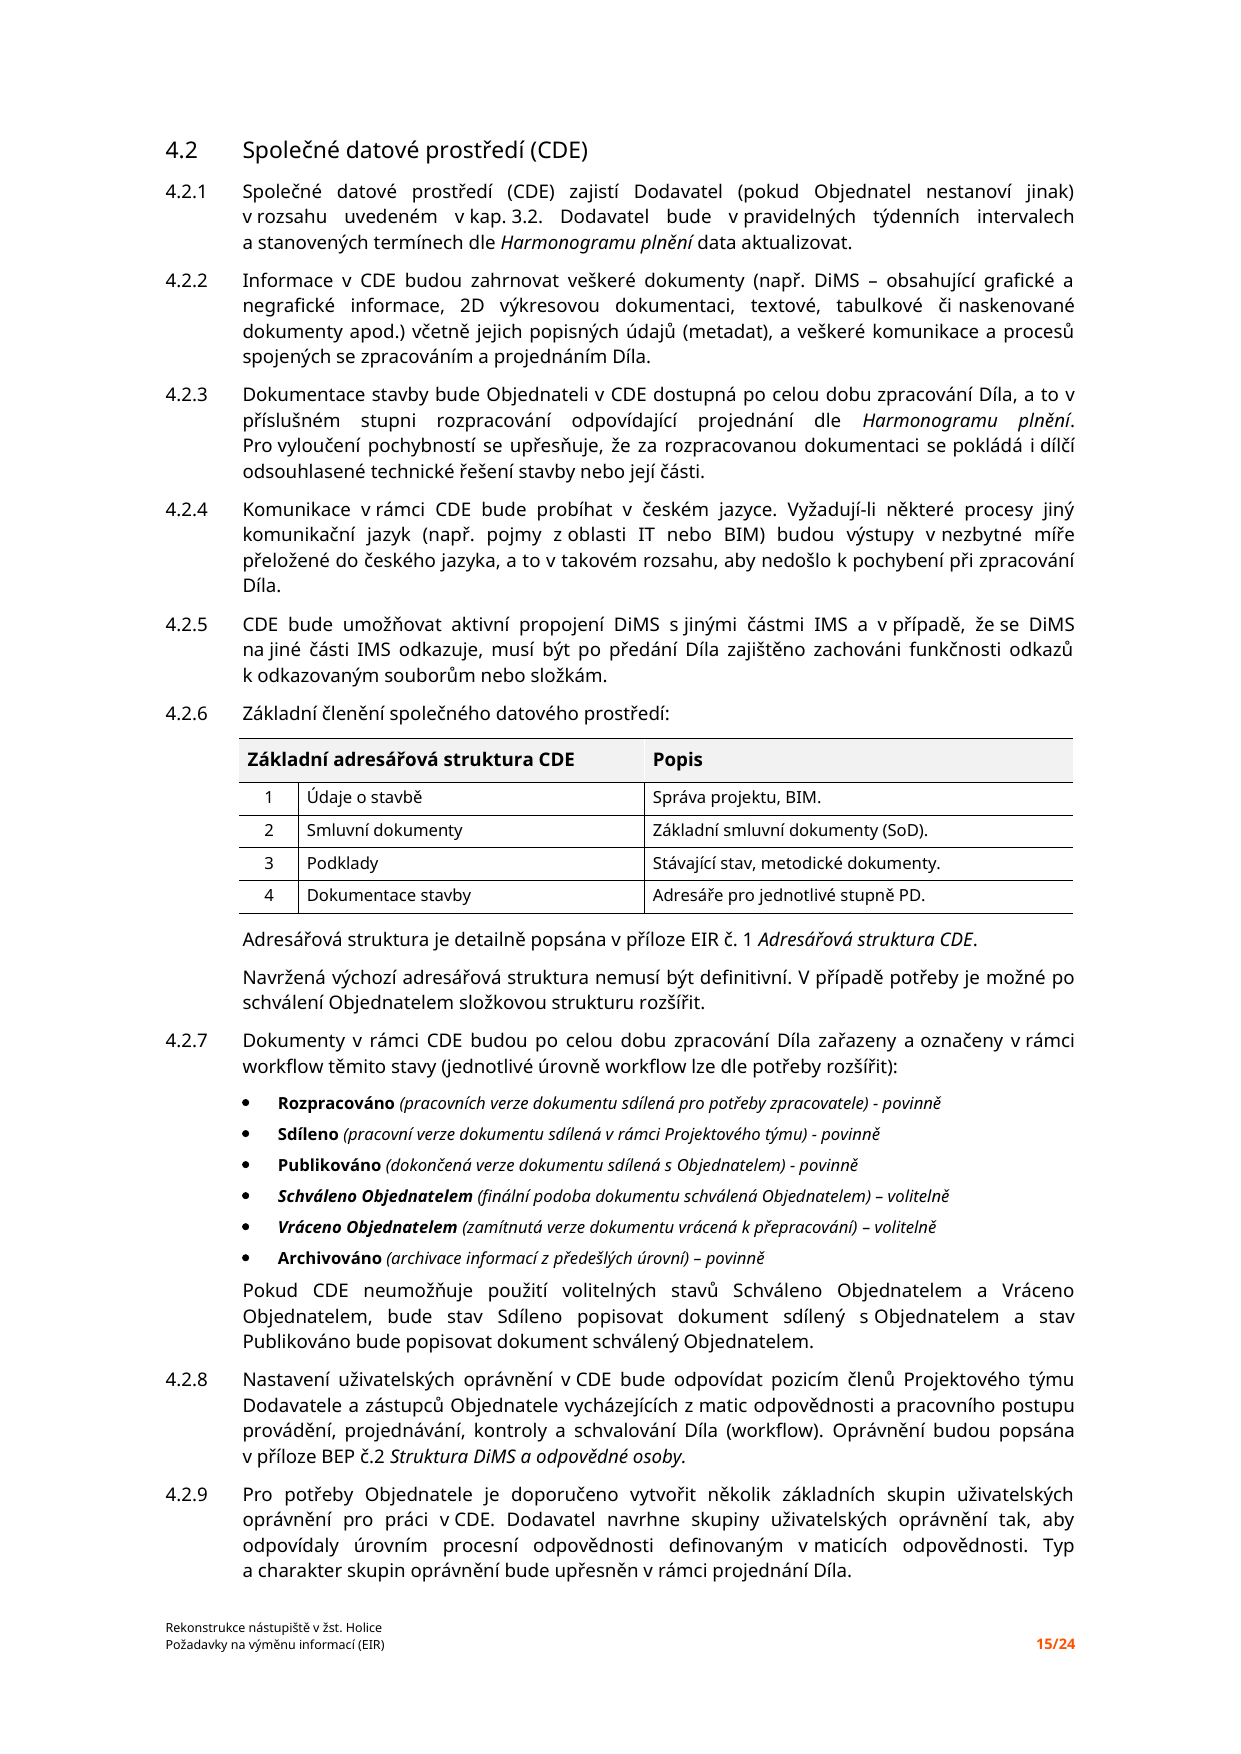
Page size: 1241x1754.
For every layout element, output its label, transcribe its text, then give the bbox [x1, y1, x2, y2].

text Archivováno (archivace informací z předešlých úrovní) – povinně [242, 1246, 1075, 1269]
text Základní členění společného datového prostředí: [165, 700, 1075, 725]
table_cell Údaje o stavbě [299, 783, 644, 814]
list Navržená výchozí adresářová struktura nemusí být definitivní. V případě potřeby je možné po schválení Objednatelem složkovou strukturu rozšířit. [242, 964, 1075, 1015]
table_cell 1 [239, 783, 298, 814]
table_cell Adresáře pro jednotlivé stupně PD. [645, 881, 1073, 913]
text Publikováno (dokončená verze dokumentu sdílená s Objednatelem) - povinně [242, 1153, 1075, 1176]
text Vráceno Objednatelem (zamítnutá verze dokumentu vrácená k přepracování) – volitelně [242, 1215, 1075, 1238]
text Schváleno Objednatelem (finální podoba dokumentu schválená Objednatelem) – volitelně [242, 1184, 1075, 1207]
table_cell 2 [239, 816, 298, 847]
table_cell Dokumentace stavby [299, 881, 644, 913]
table_cell Smluvní dokumenty [299, 816, 644, 847]
text Dokumenty v rámci CDE budou po celou dobu zpracování Díla zařazeny a označeny v rámci workflow těmito stavy (jednotlivé úrovně workflow lze dle potřeby rozšířit): [165, 1028, 1075, 1079]
list Adresářová struktura je detailně popsána v příloze EIR č. 1 Adresářová struktura CDE. [242, 926, 1075, 952]
table_cell Správa projektu, BIM. [645, 783, 1073, 814]
text Rozpracováno (pracovních verze dokumentu sdílená pro potřeby zpracovatele) - povinně [242, 1091, 1075, 1114]
text CDE bude umožňovat aktivní propojení DiMS s jinými částmi IMS a v případě, že se DiMS na jiné části IMS odkazuje, musí být po předání Díla zajištěno zachováni funkčnosti odkazů k odkazovaným souborům nebo složkám. [165, 611, 1075, 687]
table_cell 4 [239, 881, 298, 913]
text Dokumentace stavby bude Objednateli v CDE dostupná po celou dobu zpracování Díla, a to v příslušném stupni rozpracování odpovídající projednání dle Harmonogramu plnění. Pro vyloučení pochybností se upřesňuje, že za rozpracovanou dokumentaci se pokládá i dílčí odsouhlasené technické řešení stavby nebo její části. [165, 382, 1075, 484]
text Nastavení uživatelských oprávnění v CDE bude odpovídat pozicím členů Projektového týmu Dodavatele a zástupců Objednatele vycházejících z matic odpovědnosti a pracovního postupu provádění, projednávání, kontroly a schvalování Díla (workflow). Oprávnění budou popsána v příloze BEP č.2 Struktura DiMS a odpovědné osoby. [165, 1367, 1075, 1469]
text Pro potřeby Objednatele je doporučeno vytvořit několik základních skupin uživatelských oprávnění pro práci v CDE. Dodavatel navrhne skupiny uživatelských oprávnění tak, aby odpovídaly úrovním procesní odpovědnosti definovaným v maticích odpovědnosti. Typ a charakter skupin oprávnění bude upřesněn v rámci projednání Díla. [165, 1481, 1075, 1583]
text Komunikace v rámci CDE bude probíhat v českém jazyce. Vyžadují-li některé procesy jiný komunikační jazyk (např. pojmy z oblasti IT nebo BIM) budou výstupy v nezbytné míře přeložené do českého jazyka, a to v takovém rozsahu, aby nedošlo k pochybení při zpracování Díla. [165, 496, 1075, 598]
table_cell Podklady [299, 848, 644, 880]
text Sdíleno (pracovní verze dokumentu sdílená v rámci Projektového týmu) - povinně [242, 1122, 1075, 1145]
table_header Základní adresářová struktura CDE [239, 739, 644, 782]
table_cell Stávající stav, metodické dokumenty. [645, 848, 1073, 880]
text Společné datové prostředí (CDE) zajistí Dodavatel (pokud Objednatel nestanoví jinak) v rozsahu uvedeném v kap. 3.2. Dodavatel bude v pravidelných týdenních intervalech a stanovených termínech dle Harmonogramu plnění data aktualizovat. [165, 178, 1075, 254]
table_header Popis [645, 739, 1073, 782]
text Společné datové prostředí (CDE) [165, 134, 1075, 166]
list Pokud CDE neumožňuje použití volitelných stavů Schváleno Objednatelem a Vráceno Objednatelem, bude stav Sdíleno popisovat dokument sdílený s Objednatelem a stav Publikováno bude popisovat dokument schválený Objednatelem. [242, 1277, 1075, 1354]
table_cell Základní smluvní dokumenty (SoD). [645, 816, 1073, 847]
table_cell 3 [239, 848, 298, 880]
text Informace v CDE budou zahrnovat veškeré dokumenty (např. DiMS – obsahující grafické a negrafické informace, 2D výkresovou dokumentaci, textové, tabulkové či naskenované dokumenty apod.) včetně jejich popisných údajů (metadat), a veškeré komunikace a procesů spojených se zpracováním a projednáním Díla. [165, 267, 1075, 369]
